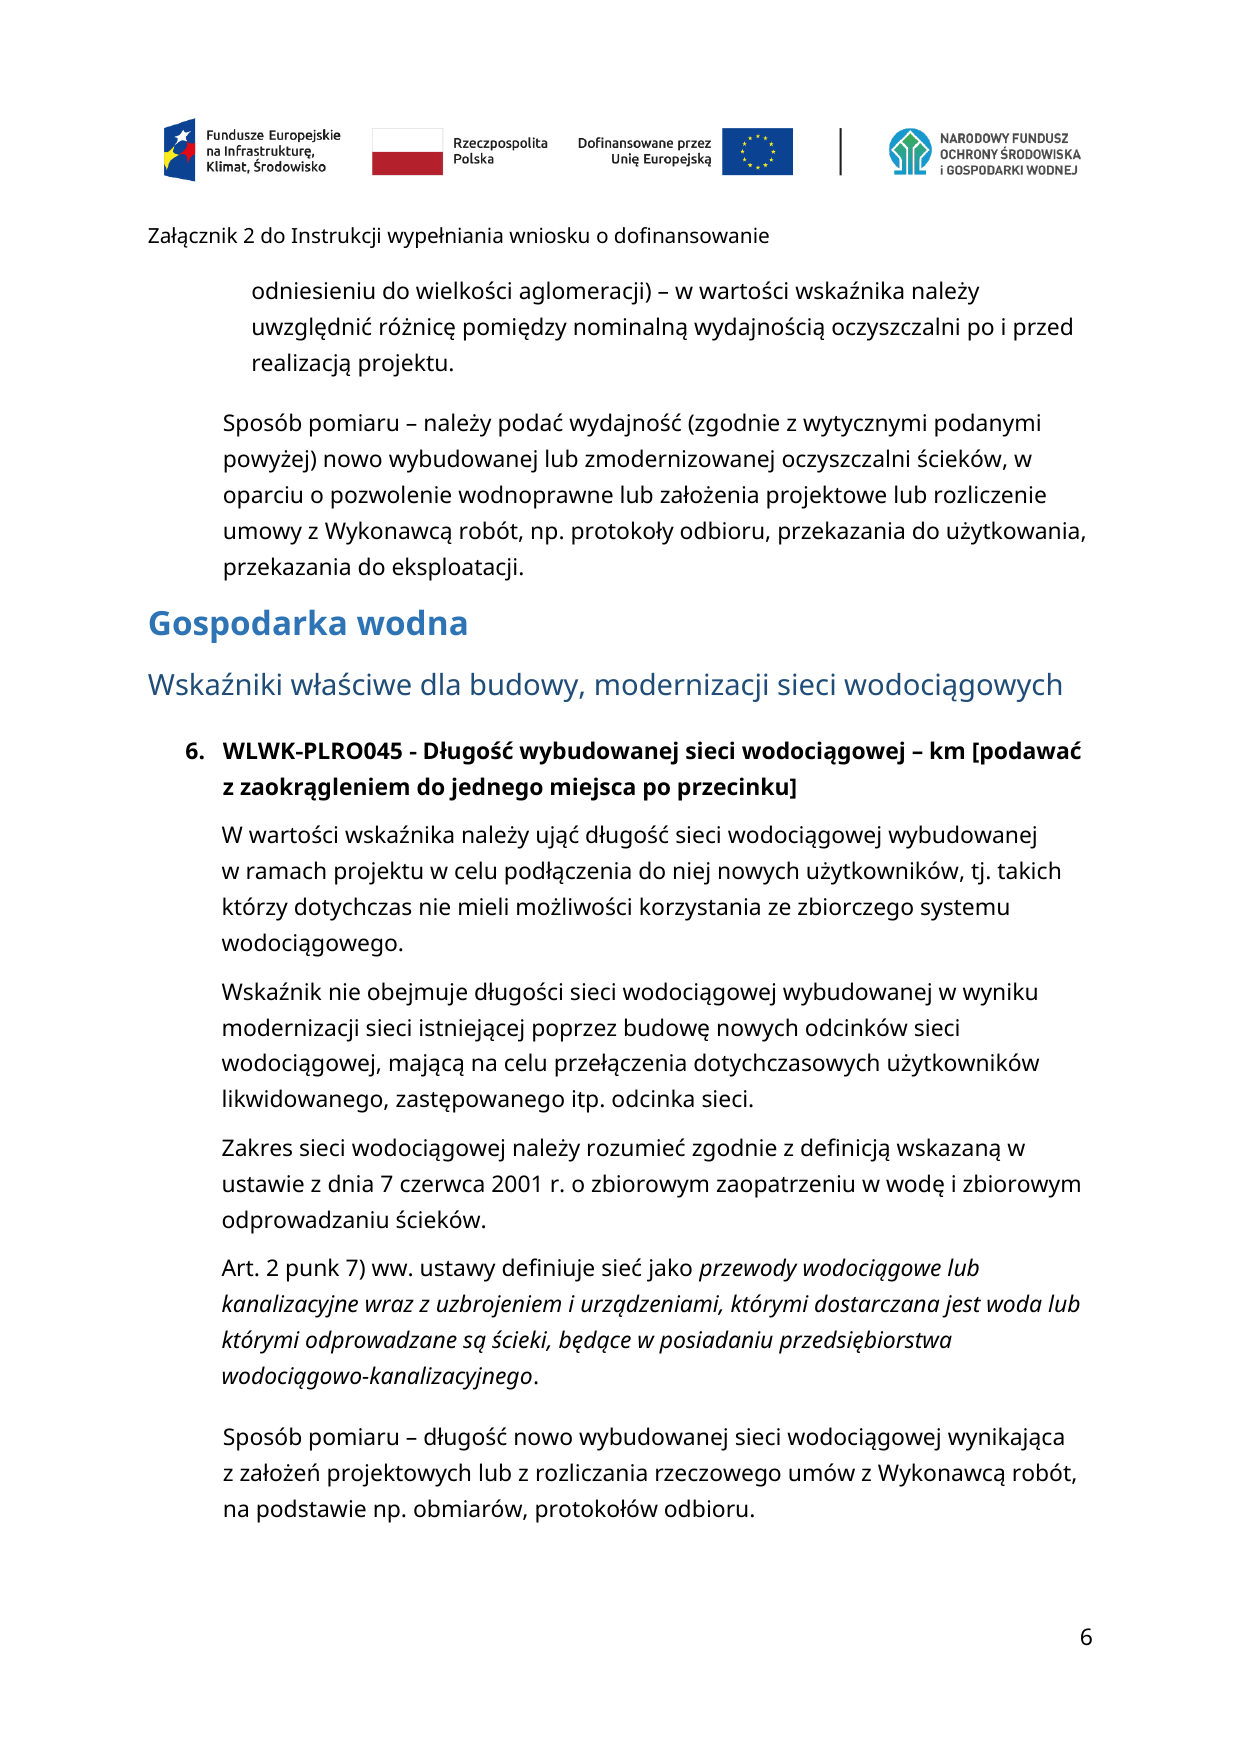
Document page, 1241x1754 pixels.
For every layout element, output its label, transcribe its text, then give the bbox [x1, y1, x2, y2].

list Sposób pomiaru – należy podać wydajność (zgodnie z wytycznymi podanymi powyżej) nowo wybudowanej lub zmodernizowanej oczyszczalni ścieków, w oparciu o pozwolenie wodnoprawne lub założenia projektowe lub rozliczenie umowy z Wykonawcą robót, np. protokoły odbioru, przekazania do użytkowania, przekazania do eksploatacji. [223, 407, 1093, 582]
text W wartości wskaźnika należy ująć długość sieci wodociągowej wybudowanej w ramach projektu w celu podłączenia do niej nowych użytkowników, tj. takich którzy dotychczas nie mieli możliwości korzystania ze zbiorczego systemu wodociągowego. [221, 819, 1093, 958]
list Sposób pomiaru – długość nowo wybudowanej sieci wodociągowej wynikająca z założeń projektowych lub z rozliczania rzeczowego umów z Wykonawcą robót, na podstawie np. obmiarów, protokołów odbioru. [223, 1421, 1093, 1524]
subtitle Wskaźniki właściwe dla budowy, modernizacji sieci wodociągowych [148, 664, 1093, 704]
text Zakres sieci wodociągowej należy rozumieć zgodnie z definicją wskazaną w ustawie z dnia 7 czerwca 2001 r. o zbiorowym zaopatrzeniu w wodę i zbiorowym odprowadzaniu ścieków. [221, 1132, 1093, 1235]
picture [147, 102, 1093, 197]
text Wskaźnik nie obejmuje długości sieci wodociągowej wybudowanej w wyniku modernizacji sieci istniejącej poprzez budowę nowych odcinków sieci wodociągowej, mającą na celu przełączenia dotychczasowych użytkowników likwidowanego, zastępowanego itp. odcinka sieci. [221, 976, 1093, 1114]
subtitle Gospodarka wodna [148, 599, 1093, 645]
list WLWK‐PLRO045 ‐ Długość wybudowanej sieci wodociągowej – km [podawać z zaokrągleniem do jednego miejsca po przecinku] [185, 735, 1093, 802]
text Art. 2 punk 7) ww. ustawy definiuje sieć jako przewody wodociągowe lub kanalizacyjne wraz z uzbrojeniem i urządzeniami, którymi dostarczana jest woda lub którymi odprowadzane są ścieki, będące w posiadaniu przedsiębiorstwa wodociągowo-kanalizacyjnego. [221, 1252, 1093, 1391]
